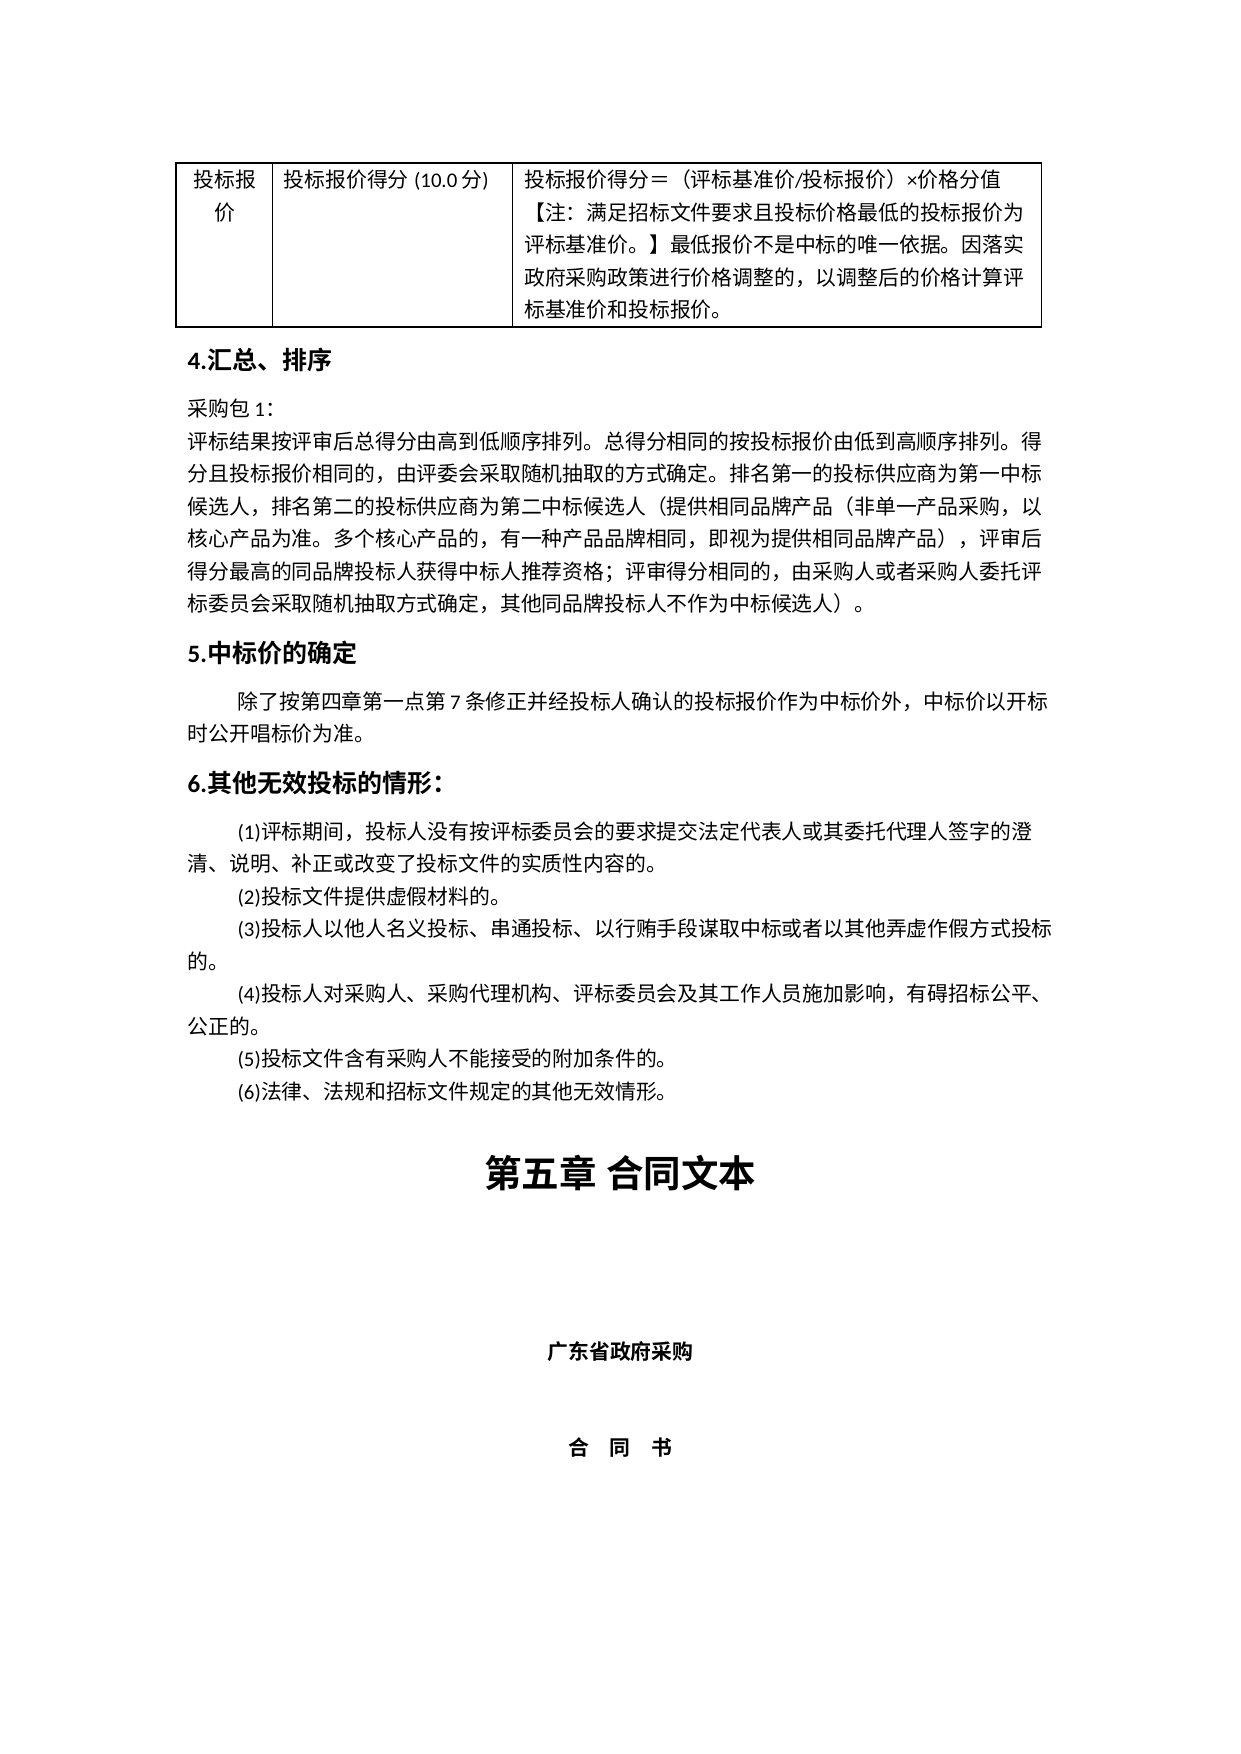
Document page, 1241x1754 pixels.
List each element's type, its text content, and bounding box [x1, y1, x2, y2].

text 广东省政府采购 [187, 1335, 1053, 1368]
text (4)投标人对采购人、采购代理机构、评标委员会及其工作人员施加影响，有碍招标公平、公正的。 [187, 978, 1053, 1043]
text (3)投标人以他人名义投标、串通投标、以行贿手段谋取中标或者以其他弄虚作假方式投标的。 [187, 913, 1053, 978]
text 4.汇总、排序 [187, 328, 1053, 393]
text 5.中标价的确定 [187, 620, 1053, 685]
text 评标结果按评审后总得分由高到低顺序排列。总得分相同的按投标报价由低到高顺序排列。得分且投标报价相同的，由评委会采取随机抽取的方式确定。排名第一的投标供应商为第一中标候选人，排名第二的投标供应商为第二中标候选人（提供相同品牌产品（非单一产品采购，以核心产品为准。多个核心产品的，有一种产品品牌相同，即视为提供相同品牌产品），评审后得分最高的同品牌投标人获得中标人推荐资格；评审得分相同的，由采购人或者采购人委托评标委员会采取随机抽取方式确定，其他同品牌投标人不作为中标候选人）。 [187, 425, 1053, 620]
text (6)法律、法规和招标文件规定的其他无效情形。 [187, 1075, 1053, 1108]
text (1)评标期间，投标人没有按评标委员会的要求提交法定代表人或其委托代理人签字的澄清、说明、补正或改变了投标文件的实质性内容的。 [187, 815, 1053, 880]
text 合 同 书 [187, 1431, 1053, 1464]
table_cell 投标报价得分＝（评标基准价/投标报价）×价格分值【注：满足招标文件要求且投标价格最低的投标报价为评标基准价。】最低报价不是中标的唯一依据。因落实政府采购政策进行价格调整的，以调整后的价格计算评标基准价和投标报价。 [513, 164, 1041, 326]
table_cell 投标报价 [177, 164, 272, 326]
text (2)投标文件提供虚假材料的。 [187, 880, 1053, 913]
text 6.其他无效投标的情形： [187, 750, 1053, 815]
table_cell 投标报价得分 (10.0分) [273, 164, 512, 326]
text 第五章 合同文本 [187, 1140, 1053, 1205]
text 除了按第四章第一点第7条修正并经投标人确认的投标报价作为中标价外，中标价以开标时公开唱标价为准。 [187, 685, 1053, 750]
text 采购包1： [187, 393, 1053, 425]
text (5)投标文件含有采购人不能接受的附加条件的。 [187, 1043, 1053, 1075]
